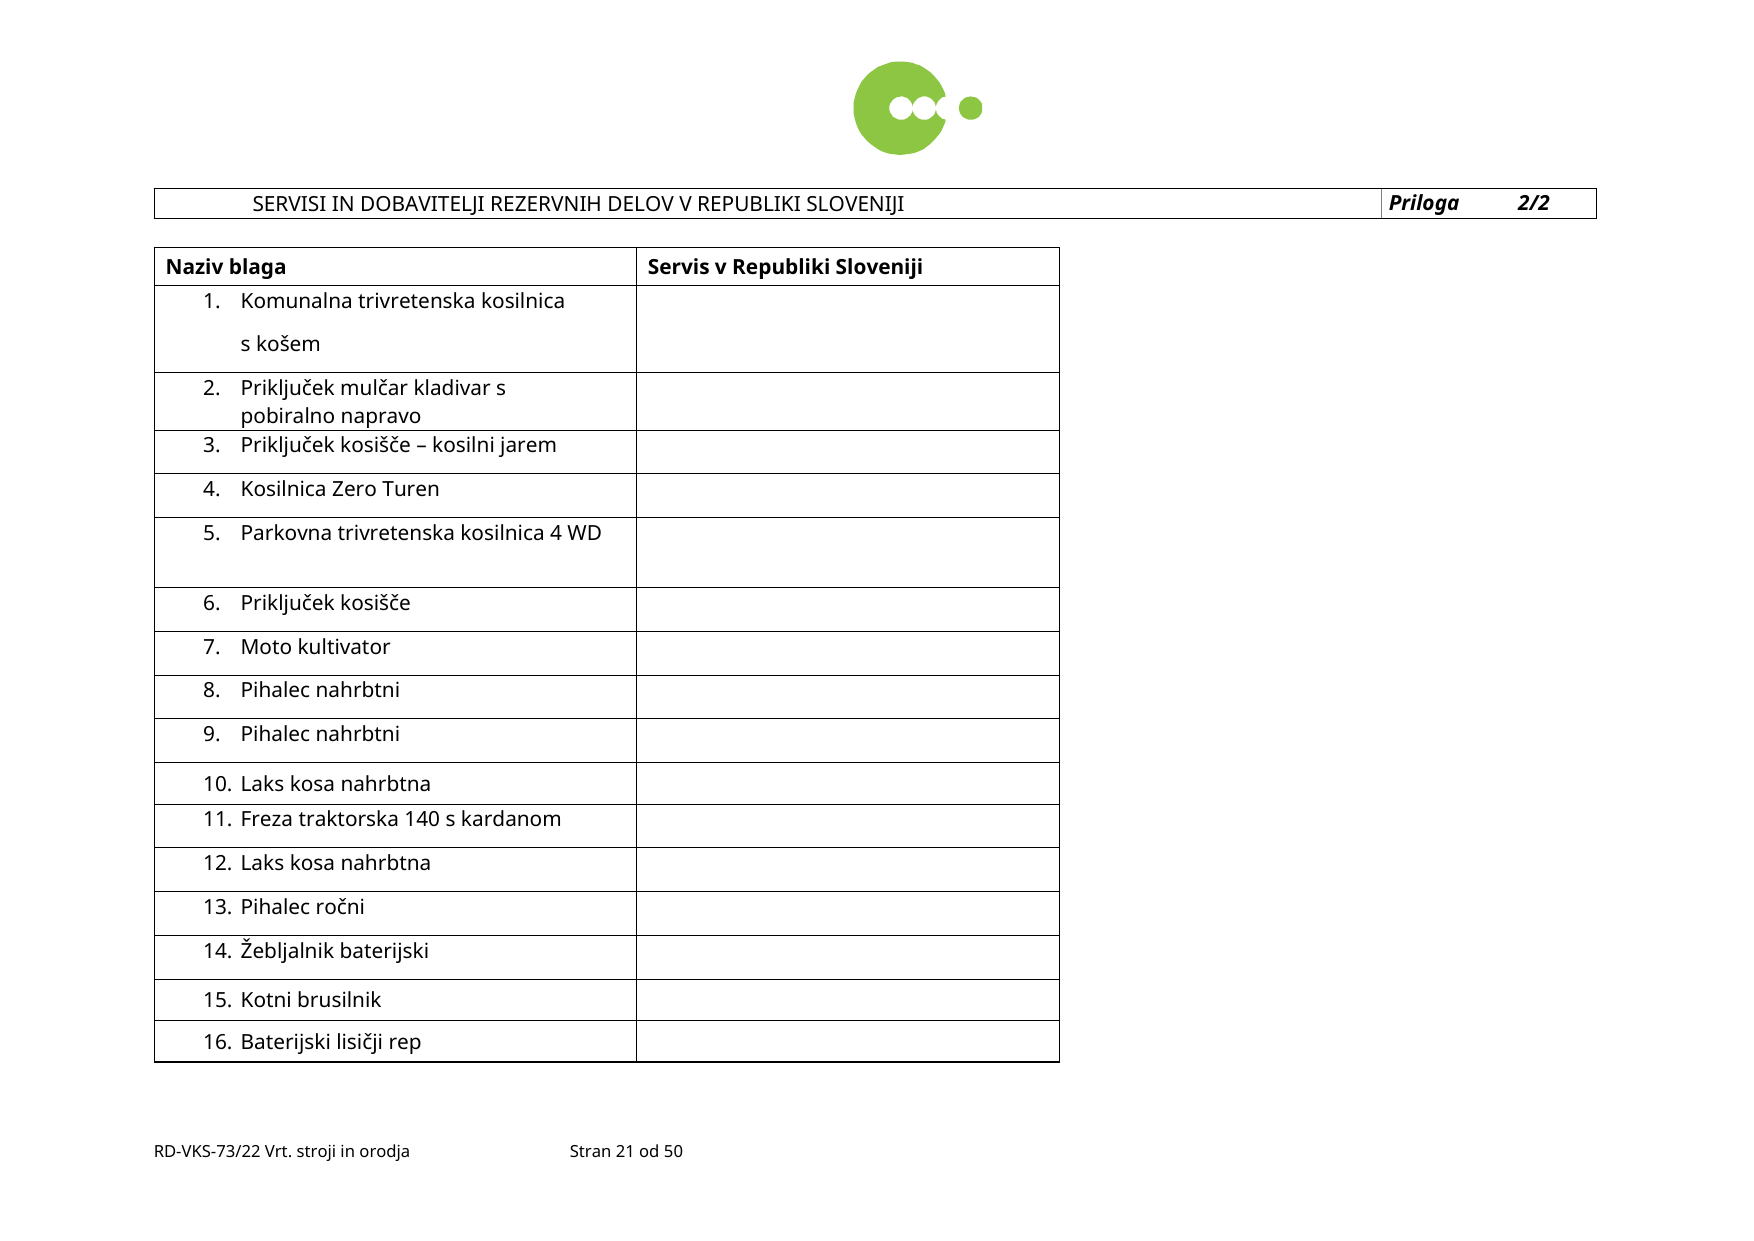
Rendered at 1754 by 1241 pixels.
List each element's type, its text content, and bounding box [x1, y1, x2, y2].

table_header Priloga [1382, 189, 1511, 217]
table_cell Parkovna trivretenska kosilnica 4 WD [155, 518, 636, 587]
table_cell [637, 474, 1059, 517]
table_cell [637, 1021, 1059, 1061]
table_header 2/2 [1511, 189, 1596, 217]
table_cell [637, 848, 1059, 891]
table_cell [637, 805, 1059, 847]
table_cell [637, 286, 1059, 372]
table_header Naziv blaga [155, 248, 636, 285]
table_cell [637, 588, 1059, 631]
table_header [155, 189, 245, 217]
table_cell [637, 518, 1059, 587]
table_cell [637, 431, 1059, 473]
table_cell Laks kosa nahrbtna [155, 763, 636, 803]
table_cell [637, 892, 1059, 935]
table_cell [637, 676, 1059, 718]
table_cell [637, 763, 1059, 803]
table_cell Pihalec nahrbtni [155, 719, 636, 762]
table_cell [637, 632, 1059, 674]
table_cell Priključek mulčar kladivar s pobiralno napravo [155, 373, 636, 429]
table_cell Priključek kosišče – kosilni jarem [155, 431, 636, 473]
table_cell Priključek kosišče [155, 588, 636, 631]
table_cell Pihalec ročni [155, 892, 636, 935]
table_cell [637, 980, 1059, 1020]
table_cell Laks kosa nahrbtna [155, 848, 636, 891]
table_cell Moto kultivator [155, 632, 636, 674]
table_cell Kotni brusilnik [155, 980, 636, 1020]
table_cell Pihalec nahrbtni [155, 676, 636, 718]
table_cell Kosilnica Zero Turen [155, 474, 636, 517]
table_cell [637, 719, 1059, 762]
table_cell [637, 936, 1059, 978]
table_cell [637, 373, 1059, 429]
table_cell Freza traktorska 140 s kardanom [155, 805, 636, 847]
table_cell Komunalna trivretenska kosilnica s košem [155, 286, 636, 372]
table_header SERVISI IN DOBAVITELJI REZERVNIH DELOV V REPUBLIKI SLOVENIJI [245, 189, 1381, 217]
table_cell Žebljalnik baterijski [155, 936, 636, 978]
table_cell Baterijski lisičji rep [155, 1021, 636, 1061]
table_header Servis v Republiki Sloveniji [637, 248, 1059, 285]
